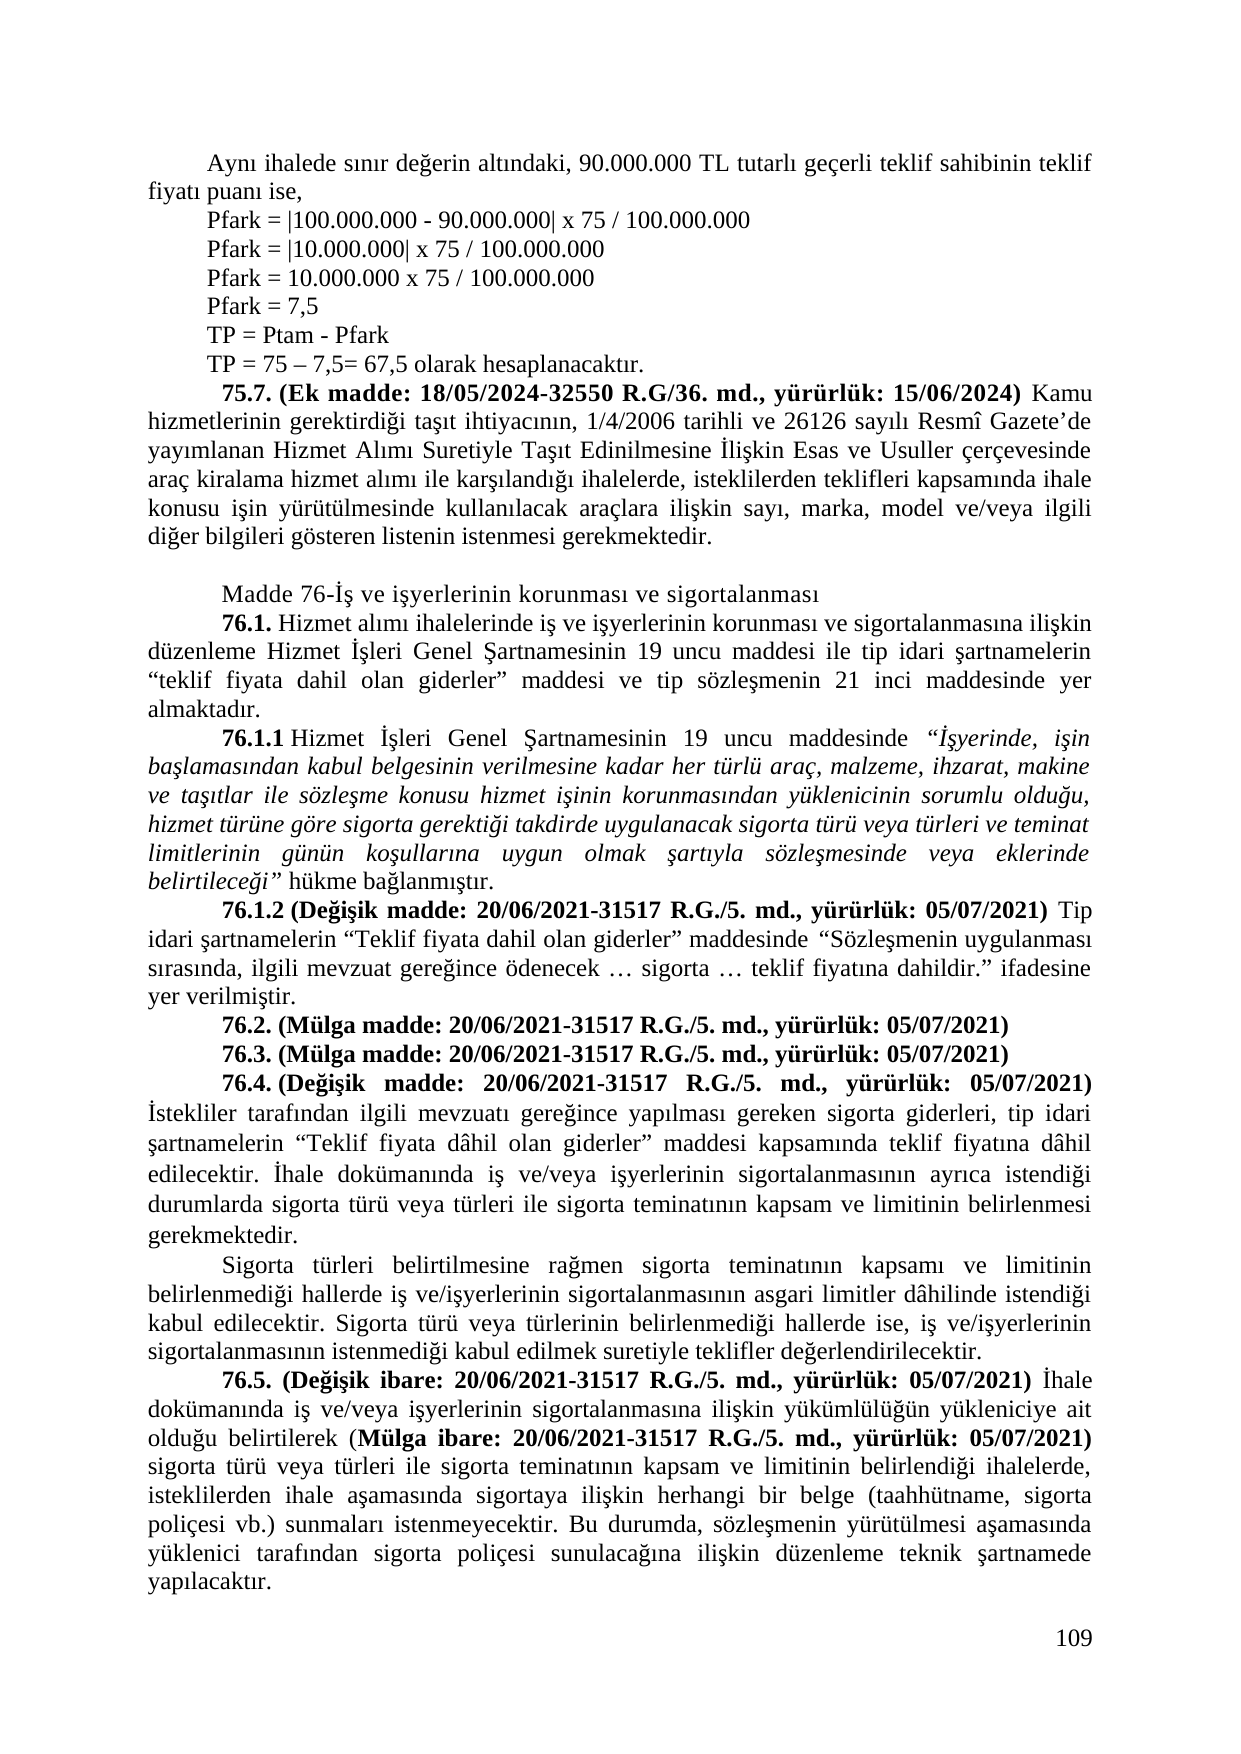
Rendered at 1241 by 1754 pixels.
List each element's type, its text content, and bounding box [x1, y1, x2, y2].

text 76.3. (Mülga madde: 20/06/2021-31517 R.G./5. md., yürürlük: 05/07/2021) [148, 1039, 1092, 1068]
text TP = Ptam - Pfark [148, 320, 1092, 349]
text Sigorta türleri belirtilmesine rağmen sigorta teminatının kapsamı ve limitinin belirlenmediği hallerde iş ve/işyerlerinin sigortalanmasının asgari limitler dâhilinde istendiği kabul edilecektir. Sigorta türü veya türlerinin belirlenmediği hallerde ise, iş ve/işyerlerinin sigortalanmasının istenmediği kabul edilmek suretiyle teklifler değerlendirilecektir. [148, 1250, 1092, 1365]
subtitle Madde 76-İş ve işyerlerinin korunması ve sigortalanması [148, 579, 1092, 608]
text 76.4. (Değişik madde: 20/06/2021-31517 R.G./5. md., yürürlük: 05/07/2021) İstekliler tarafından ilgili mevzuatı gereğince yapılması gereken sigorta giderleri, tip idari şartnamelerin “Teklif fiyata dâhil olan giderler” maddesi kapsamında teklif fiyatına dâhil edilecektir. İhale dokümanında iş ve/veya işyerlerinin sigortalanmasının ayrıca istendiği durumlarda sigorta türü veya türleri ile sigorta teminatının kapsam ve limitinin belirlenmesi gerekmektedir. [148, 1068, 1092, 1248]
text Pfark = |100.000.000 - 90.000.000| x 75 / 100.000.000 [148, 205, 1092, 234]
text Pfark = |10.000.000| x 75 / 100.000.000 [148, 234, 1092, 263]
text 76.1. Hizmet alımı ihalelerinde iş ve işyerlerinin korunması ve sigortalanmasına ilişkin düzenleme Hizmet İşleri Genel Şartnamesinin 19 uncu maddesi ile tip idari şartnamelerin “teklif fiyata dahil olan giderler” maddesi ve tip sözleşmenin 21 inci maddesinde yer almaktadır. [148, 608, 1092, 723]
text TP = 75 – 7,5= 67,5 olarak hesaplanacaktır. [148, 349, 1092, 378]
text 76.5. (Değişik ibare: 20/06/2021-31517 R.G./5. md., yürürlük: 05/07/2021) İhale dokümanında iş ve/veya işyerlerinin sigortalanmasına ilişkin yükümlülüğün yükleniciye ait olduğu belirtilerek (Mülga ibare: 20/06/2021-31517 R.G./5. md., yürürlük: 05/07/2021) sigorta türü veya türleri ile sigorta teminatının kapsam ve limitinin belirlendiği ihalelerde, isteklilerden ihale aşamasında sigortaya ilişkin herhangi bir belge (taahhütname, sigorta poliçesi vb.) sunmaları istenmeyecektir. Bu durumda, sözleşmenin yürütülmesi aşamasında yüklenici tarafından sigorta poliçesi sunulacağına ilişkin düzenleme teknik şartnamede yapılacaktır. [148, 1365, 1092, 1595]
text 75.7. (Ek madde: 18/05/2024-32550 R.G/36. md., yürürlük: 15/06/2024) Kamu hizmetlerinin gerektirdiği taşıt ihtiyacının, 1/4/2006 tarihli ve 26126 sayılı Resmî Gazete’de yayımlanan Hizmet Alımı Suretiyle Taşıt Edinilmesine İlişkin Esas ve Usuller çerçevesinde araç kiralama hizmet alımı ile karşılandığı ihalelerde, isteklilerden teklifleri kapsamında ihale konusu işin yürütülmesinde kullanılacak araçlara ilişkin sayı, marka, model ve/veya ilgili diğer bilgileri gösteren listenin istenmesi gerekmektedir. [148, 378, 1092, 550]
text Pfark = 10.000.000 x 75 / 100.000.000 [148, 263, 1092, 291]
text 76.1.1 Hizmet İşleri Genel Şartnamesinin 19 uncu maddesinde “İşyerinde, işin başlamasından kabul belgesinin verilmesine kadar her türlü araç, malzeme, ihzarat, makine ve taşıtlar ile sözleşme konusu hizmet işinin korunmasından yüklenicinin sorumlu olduğu, hizmet türüne göre sigorta gerektiği takdirde uygulanacak sigorta türü veya türleri ve teminat limitlerinin günün koşullarına uygun olmak şartıyla sözleşmesinde veya eklerinde belirtileceği” hükme bağlanmıştır. [148, 723, 1092, 895]
text Aynı ihalede sınır değerin altındaki, 90.000.000 TL tutarlı geçerli teklif sahibinin teklif fiyatı puanı ise, [148, 148, 1092, 205]
text Pfark = 7,5 [148, 291, 1092, 320]
text 76.2. (Mülga madde: 20/06/2021-31517 R.G./5. md., yürürlük: 05/07/2021) [148, 1010, 1092, 1039]
text 76.1.2 (Değişik madde: 20/06/2021-31517 R.G./5. md., yürürlük: 05/07/2021) Tip idari şartnamelerin “Teklif fiyata dahil olan giderler” maddesinde “Sözleşmenin uygulanması sırasında, ilgili mevzuat gereğince ödenecek … sigorta … teklif fiyatına dahildir.” ifadesine yer verilmiştir. [148, 895, 1092, 1010]
